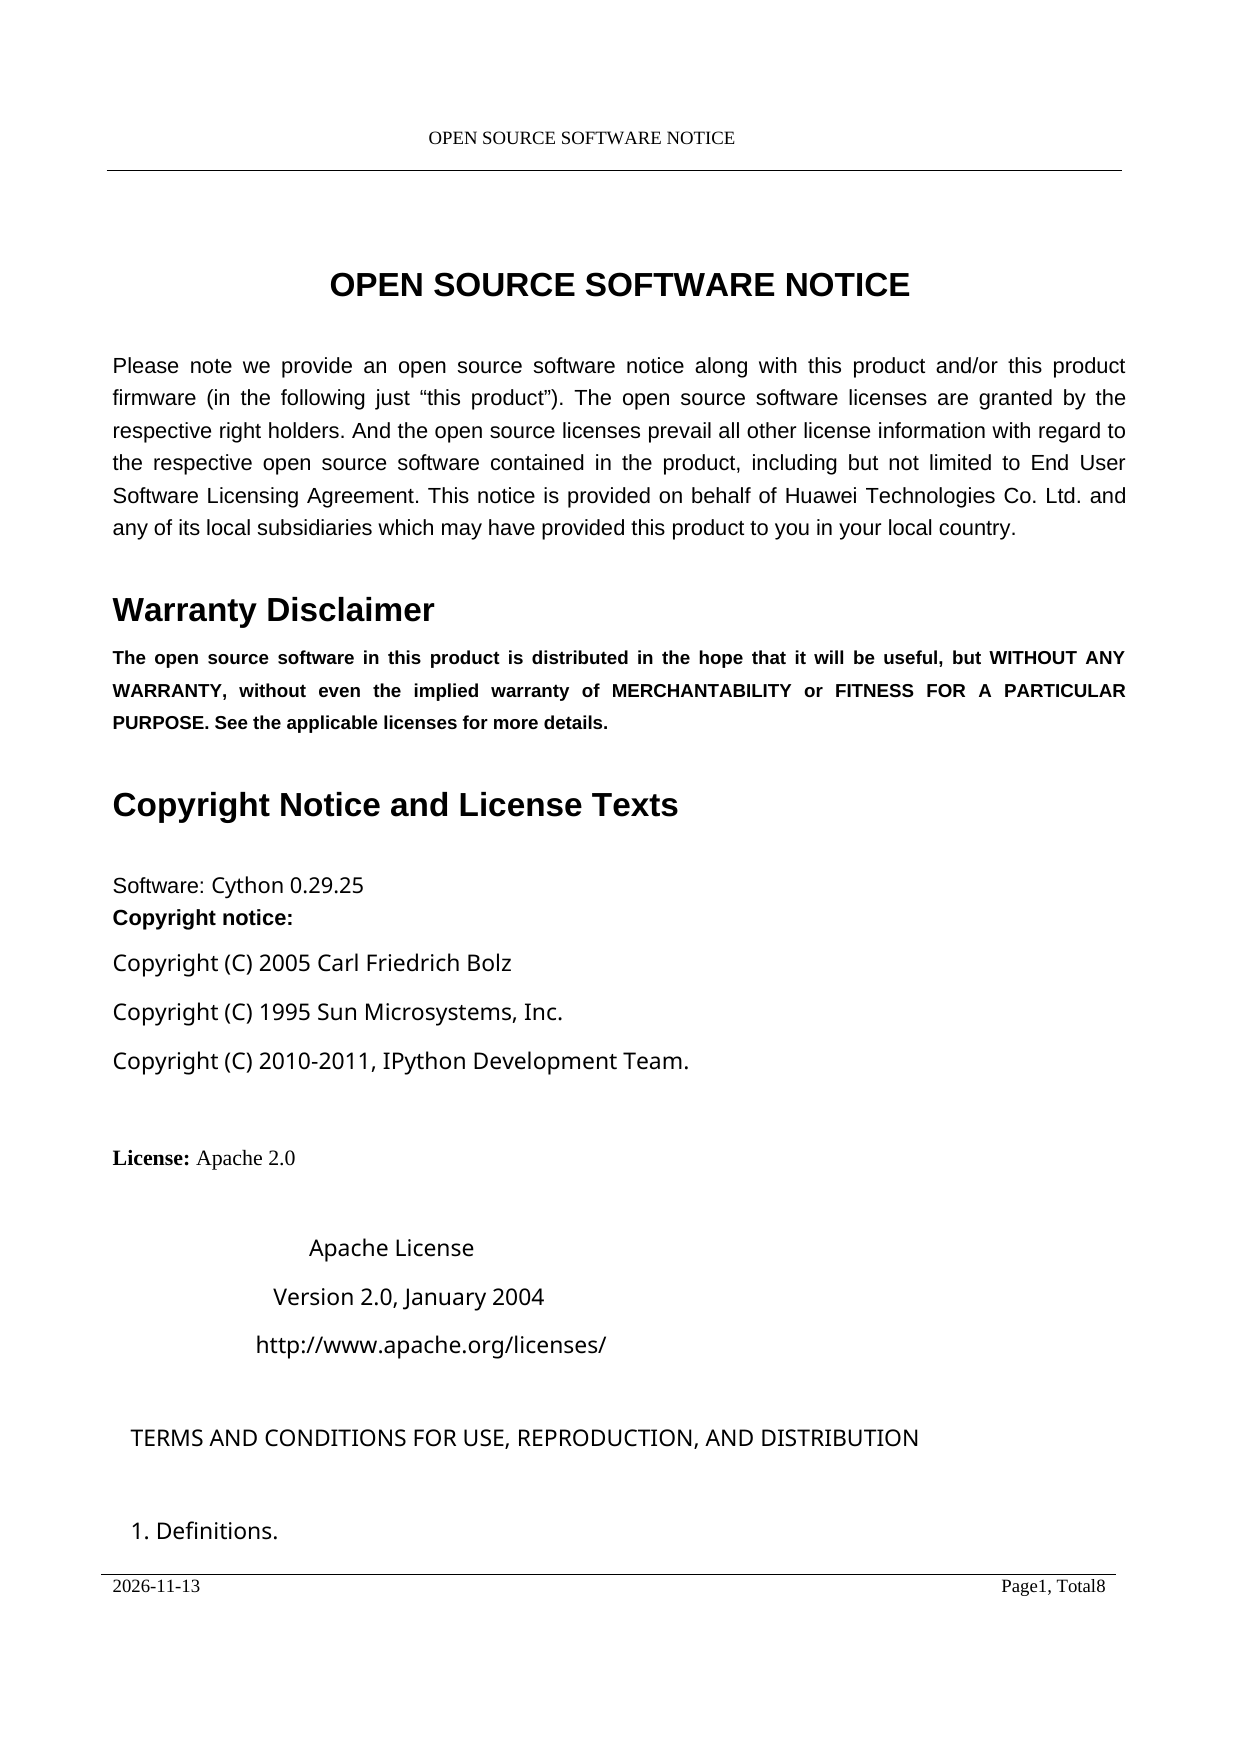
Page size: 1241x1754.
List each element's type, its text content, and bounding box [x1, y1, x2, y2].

text Copyright notice: [112, 901, 1128, 934]
text http://www.apache.org/licenses/ [112, 1328, 1128, 1361]
text Copyright Notice and License Texts [112, 771, 1128, 836]
text Warranty Disclaimer [112, 576, 1128, 641]
text Copyright (C) 2005 Carl Friedrich Bolz Copyright (C) 1995 Sun Microsystems, Inc. Copyright (C) 2010-2011, IPython Development Team. [112, 947, 1128, 1125]
text OPEN SOURCE SOFTWARE NOTICE [112, 251, 1128, 316]
text 1. Definitions. [112, 1514, 1128, 1547]
text Please note we provide an open source software notice along with this product and/or this product firmware (in the following just “this product”). The open source software licenses are granted by the respective right holders. And the open source licenses prevail all other license information with regard to the respective open source software contained in the product, including but not limited to End User Software Licensing Agreement. This notice is provided on behalf of Huawei Technologies Co. Ltd. and any of its local subsidiaries which may have provided this product to you in your local country. [112, 349, 1128, 544]
text TERMS AND CONDITIONS FOR USE, REPRODUCTION, AND DISTRIBUTION [112, 1421, 1128, 1454]
text License: Apache 2.0 [112, 1142, 1128, 1174]
text Apache License [112, 1232, 1128, 1264]
text Software: Cython 0.29.25 [112, 869, 1128, 901]
text Version 2.0, January 2004 [112, 1280, 1128, 1312]
text The open source software in this product is distributed in the hope that it will be useful, but WITHOUT ANY WARRANTY, without even the implied warranty of MERCHANTABILITY or FITNESS FOR A PARTICULAR PURPOSE. See the applicable licenses for more details. [112, 641, 1128, 739]
